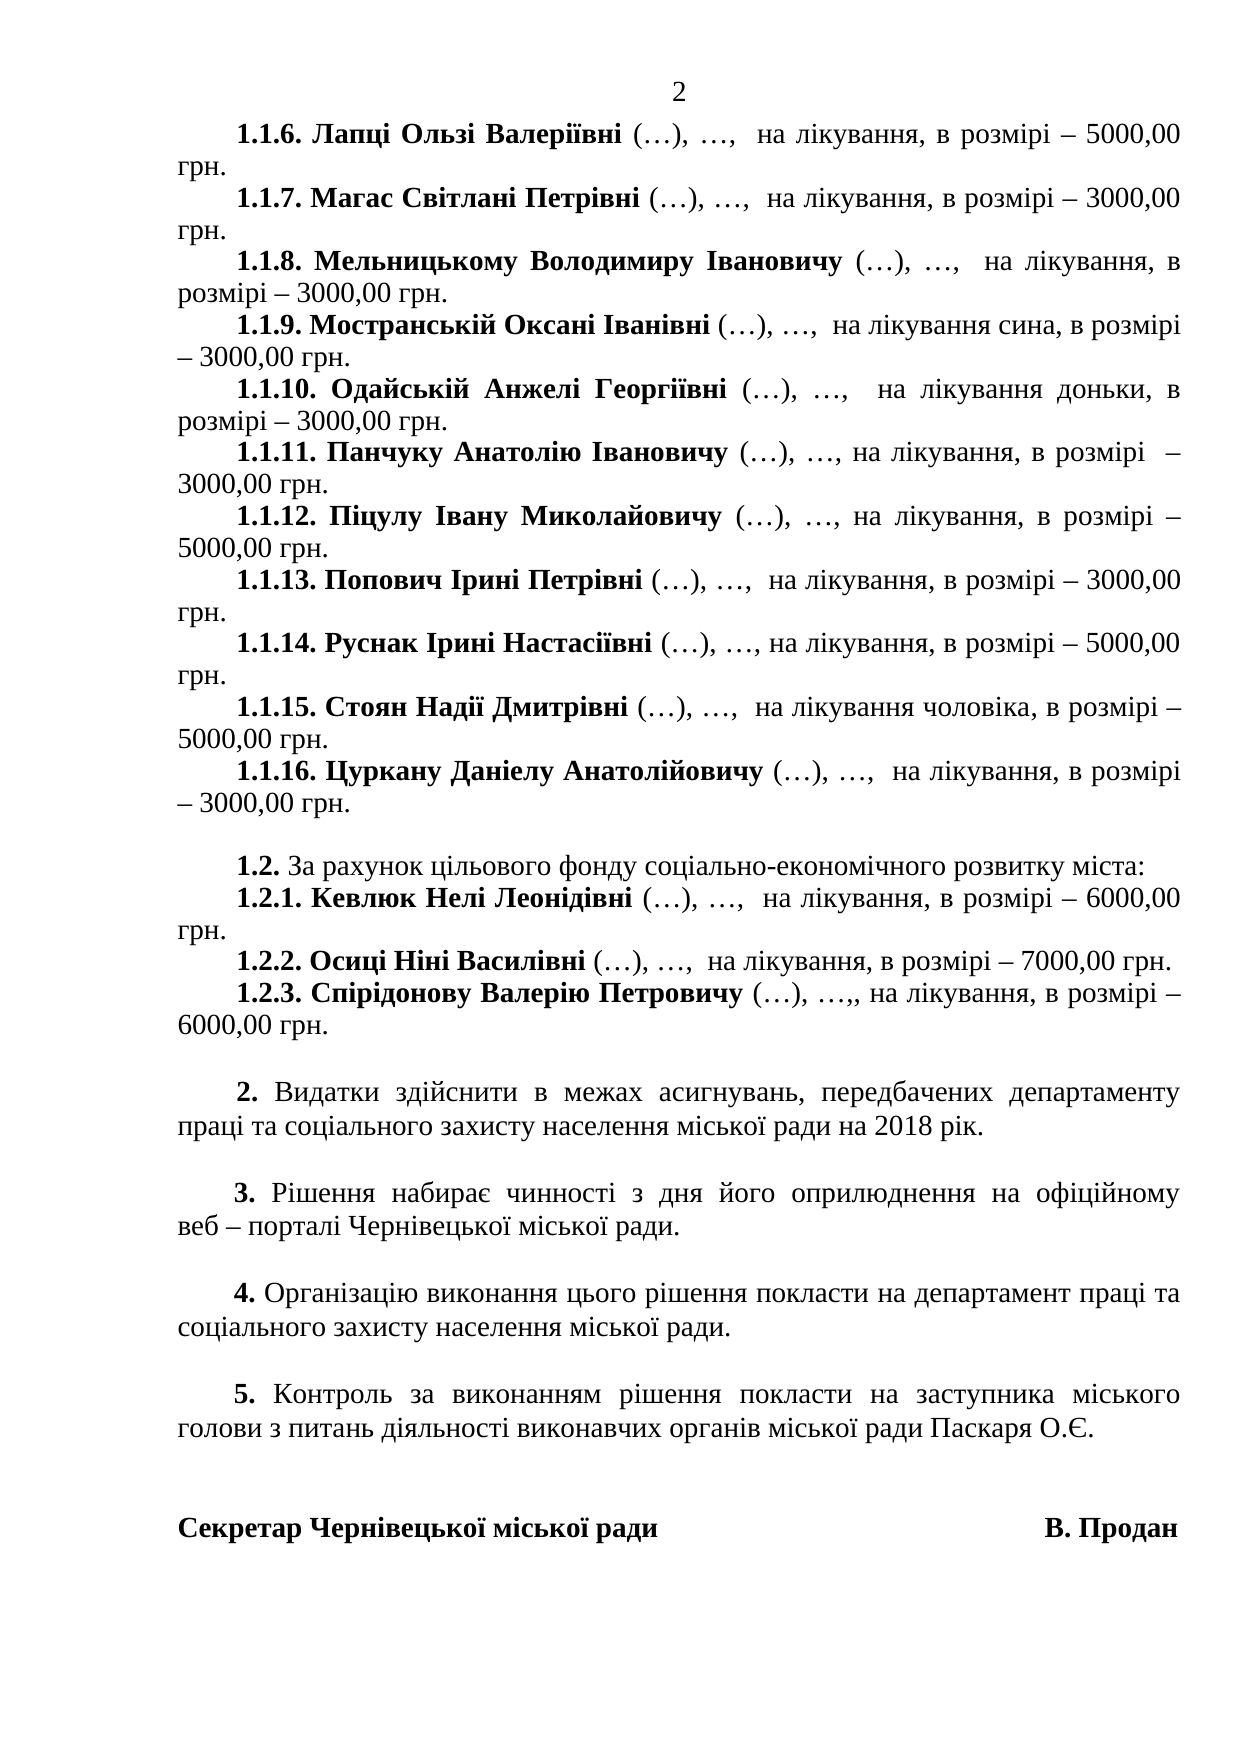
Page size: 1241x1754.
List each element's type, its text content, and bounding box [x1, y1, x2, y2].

text 1.1.12. Піцулу Івану Миколайовичу (…), …, на лікування, в розмірі – 5000,00 грн. [177, 500, 1181, 564]
text 1.2.3. Спірідонову Валерію Петровичу (…), …,, на лікування, в розмірі – 6000,00 грн. [177, 977, 1181, 1041]
text 1.2.2. Осиці Ніні Василівні (…), …, на лікування, в розмірі – 7000,00 грн. [177, 945, 1181, 977]
text 1.1.11. Панчуку Анатолію Івановичу (…), …, на лікування, в розмірі – 3000,00 грн. [177, 436, 1181, 500]
text Секретар Чернівецької міської ради В. Продан [177, 1510, 1181, 1544]
text 1.2. За рахунок цільового фонду соціально-економічного розвитку міста: [177, 850, 1181, 882]
text 4. Організацію виконання цього рішення покласти на департамент праці та соціального захисту населення міської ради. [177, 1276, 1181, 1343]
text 1.1.6. Лапці Ользі Валеріївні (…), …, на лікування, в розмірі – 5000,00 грн. [177, 118, 1181, 182]
text 1.1.14. Руснак Ірині Настасіївні (…), …, на лікування, в розмірі – 5000,00 грн. [177, 627, 1181, 691]
text 2. Видатки здійснити в межах асигнувань, передбачених департаменту праці та соціального захисту населення міської ради на 2018 рік. [177, 1074, 1181, 1141]
text 1.2.1. Кевлюк Нелі Леонідівні (…), …, на лікування, в розмірі – 6000,00 грн. [177, 882, 1181, 945]
text 1.1.7. Магас Світлані Петрівні (…), …, на лікування, в розмірі – 3000,00 грн. [177, 182, 1181, 245]
text 1.1.15. Стоян Надії Дмитрівні (…), …, на лікування чоловіка, в розмірі – 5000,00 грн. [177, 691, 1181, 754]
text 1.1.9. Мостранській Оксані Іванівні (…), …, на лікування сина, в розмірі – 3000,00 грн. [177, 309, 1181, 373]
text 1.1.8. Мельницькому Володимиру Івановичу (…), …, на лікування, в розмірі – 3000,00 грн. [177, 245, 1181, 309]
text 3. Рішення набирає чинності з дня його оприлюднення на офіційному веб – порталі Чернівецької міської ради. [177, 1175, 1181, 1242]
text 1.1.16. Цуркану Даніелу Анатолійовичу (…), …, на лікування, в розмірі – 3000,00 грн. [177, 754, 1181, 818]
text 1.1.10. Одайській Анжелі Георгіївні (…), …, на лікування доньки, в розмірі – 3000,00 грн. [177, 373, 1181, 436]
text 5. Контроль за виконанням рішення покласти на заступника міського голови з питань діяльності виконавчих органів міської ради Паскаря О.Є. [177, 1376, 1181, 1443]
text 1.1.13. Попович Ірині Петрівні (…), …, на лікування, в розмірі – 3000,00 грн. [177, 564, 1181, 627]
